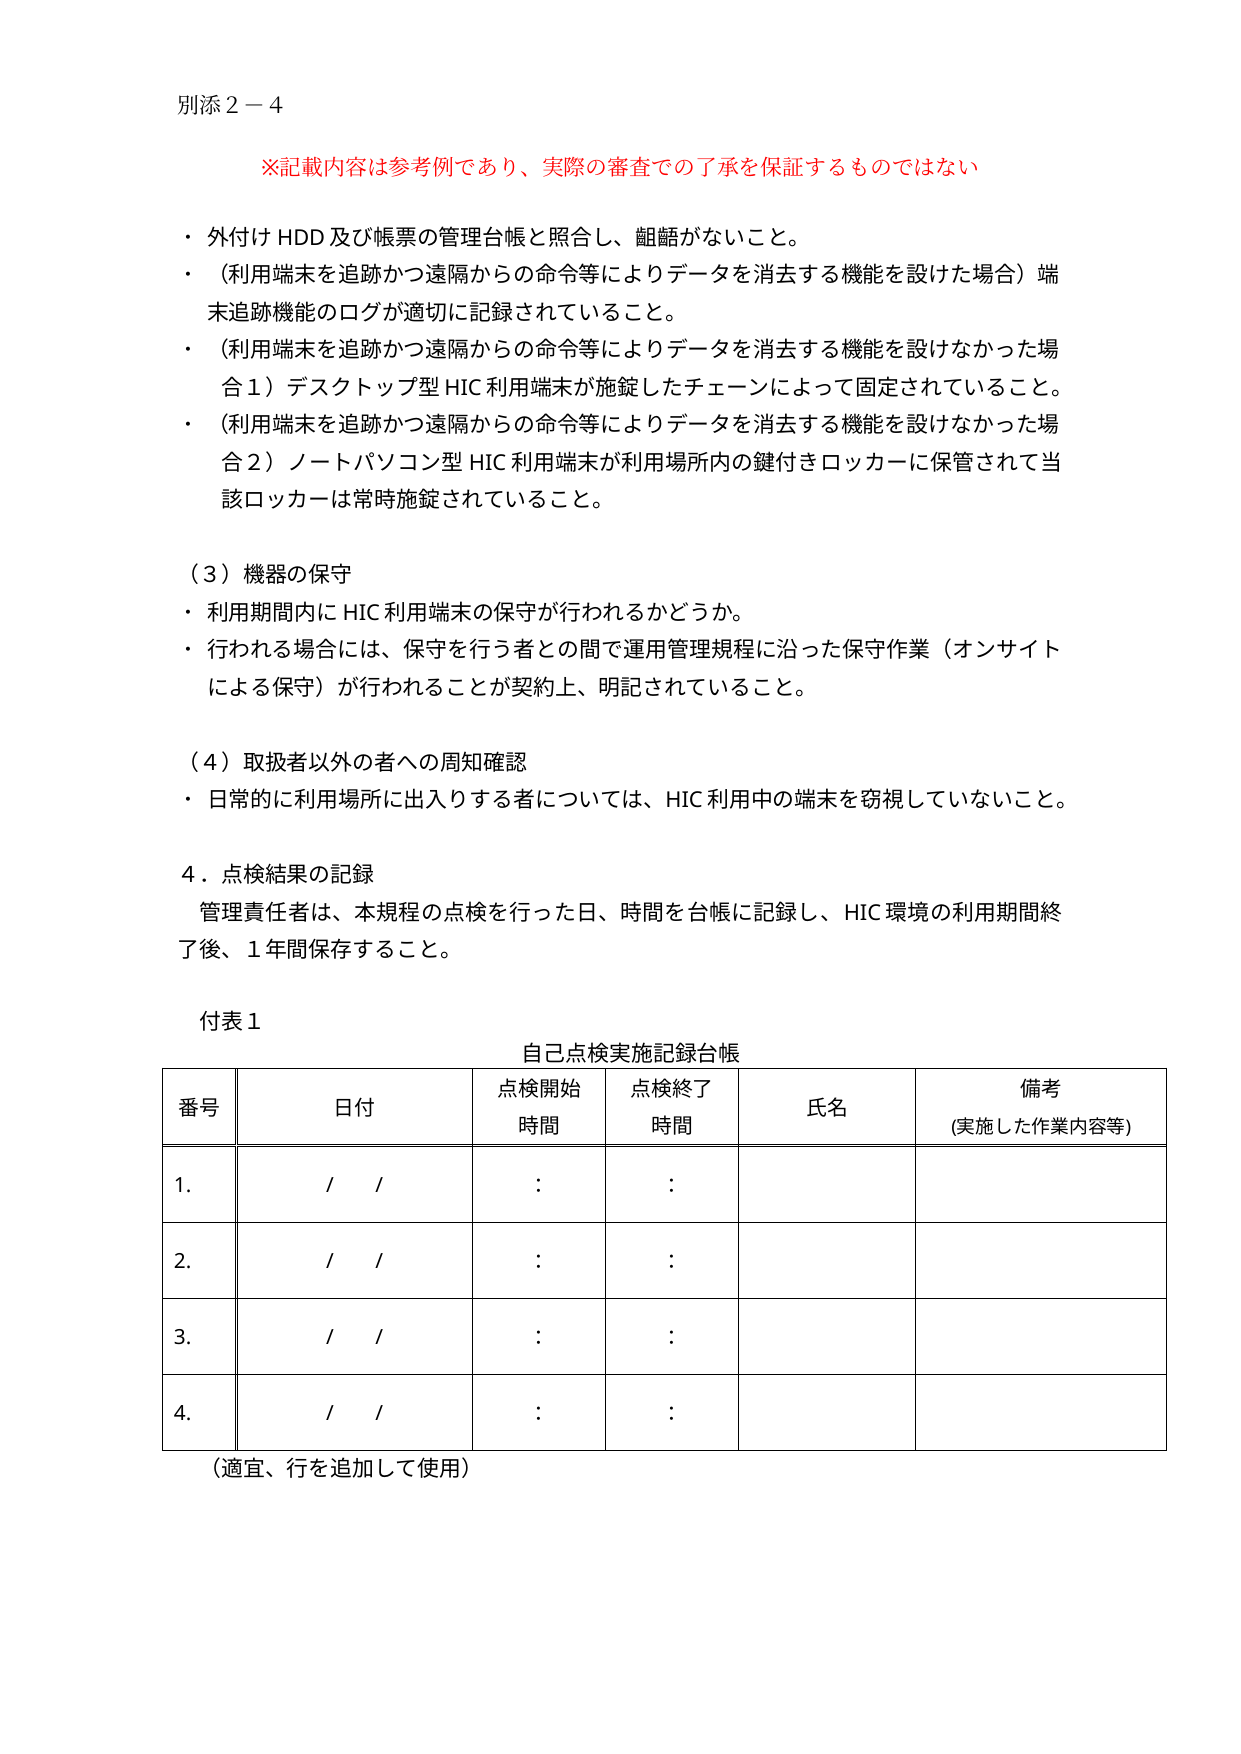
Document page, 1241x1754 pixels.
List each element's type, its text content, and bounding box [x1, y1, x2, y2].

text （３）機器の保守 [177, 554, 1063, 592]
table_cell [916, 1299, 1166, 1374]
text ４．点検結果の記録 [177, 854, 1063, 892]
table_cell ： [473, 1147, 605, 1222]
table_cell / / [238, 1299, 472, 1374]
table_cell [163, 1375, 235, 1450]
table_cell ： [606, 1223, 738, 1298]
list （利用端末を追跡かつ遠隔からの命令等によりデータを消去する機能を設けなかった場合１）デスクトップ型HIC利用端末が施錠したチェーンによって固定されていること。 [177, 329, 1063, 404]
table_header 氏名 [739, 1069, 915, 1144]
list （利用端末を追跡かつ遠隔からの命令等によりデータを消去する機能を設けた場合）端末追跡機能のログが適切に記録されていること。 [177, 254, 1063, 329]
table_cell [916, 1375, 1166, 1450]
table_cell ： [606, 1299, 738, 1374]
table_cell ： [606, 1375, 738, 1450]
list 外付けHDD及び帳票の管理台帳と照合し、齟齬がないこと。 [177, 217, 1063, 254]
table_cell / / [238, 1375, 472, 1450]
list 行われる場合には、保守を行う者との間で運用管理規程に沿った保守作業（オンサイトによる保守）が行われることが契約上、明記されていること。 [177, 629, 1063, 704]
table_cell [739, 1299, 915, 1374]
text 自己点検実施記録台帳 [199, 1036, 1063, 1068]
list 利用期間内にHIC利用端末の保守が行われるかどうか。 [177, 592, 1063, 629]
table_cell [163, 1147, 235, 1222]
table_cell [163, 1299, 235, 1374]
table_header 日付 [238, 1069, 472, 1144]
table_cell / / [238, 1147, 472, 1222]
text （４）取扱者以外の者への周知確認 [177, 742, 1063, 779]
table_cell ： [473, 1299, 605, 1374]
table_cell [916, 1147, 1166, 1222]
text 付表１ [199, 1004, 1063, 1036]
table_header 点検終了 時間 [606, 1069, 738, 1144]
table_cell [739, 1375, 915, 1450]
table_header 番号 [163, 1069, 235, 1144]
table_cell ： [473, 1375, 605, 1450]
text 管理責任者は、本規程の点検を行った日、時間を台帳に記録し、HIC環境の利用期間終了後、１年間保存すること。 [177, 892, 1063, 967]
text （適宜、行を追加して使用） [199, 1451, 1063, 1483]
table_cell ： [473, 1223, 605, 1298]
table_cell [739, 1147, 915, 1222]
table_cell [163, 1223, 235, 1298]
list （利用端末を追跡かつ遠隔からの命令等によりデータを消去する機能を設けなかった場合２）ノートパソコン型HIC利用端末が利用場所内の鍵付きロッカーに保管されて当該ロッカーは常時施錠されていること。 [177, 404, 1063, 517]
table_cell / / [238, 1223, 472, 1298]
table_cell [916, 1223, 1166, 1298]
table_cell [739, 1223, 915, 1298]
table_header 点検開始 時間 [473, 1069, 605, 1144]
table_cell ： [606, 1147, 738, 1222]
list 日常的に利用場所に出入りする者については、HIC利用中の端末を窃視していないこと。 [177, 779, 1063, 817]
table_header 備考 (実施した作業内容等) [916, 1069, 1166, 1144]
